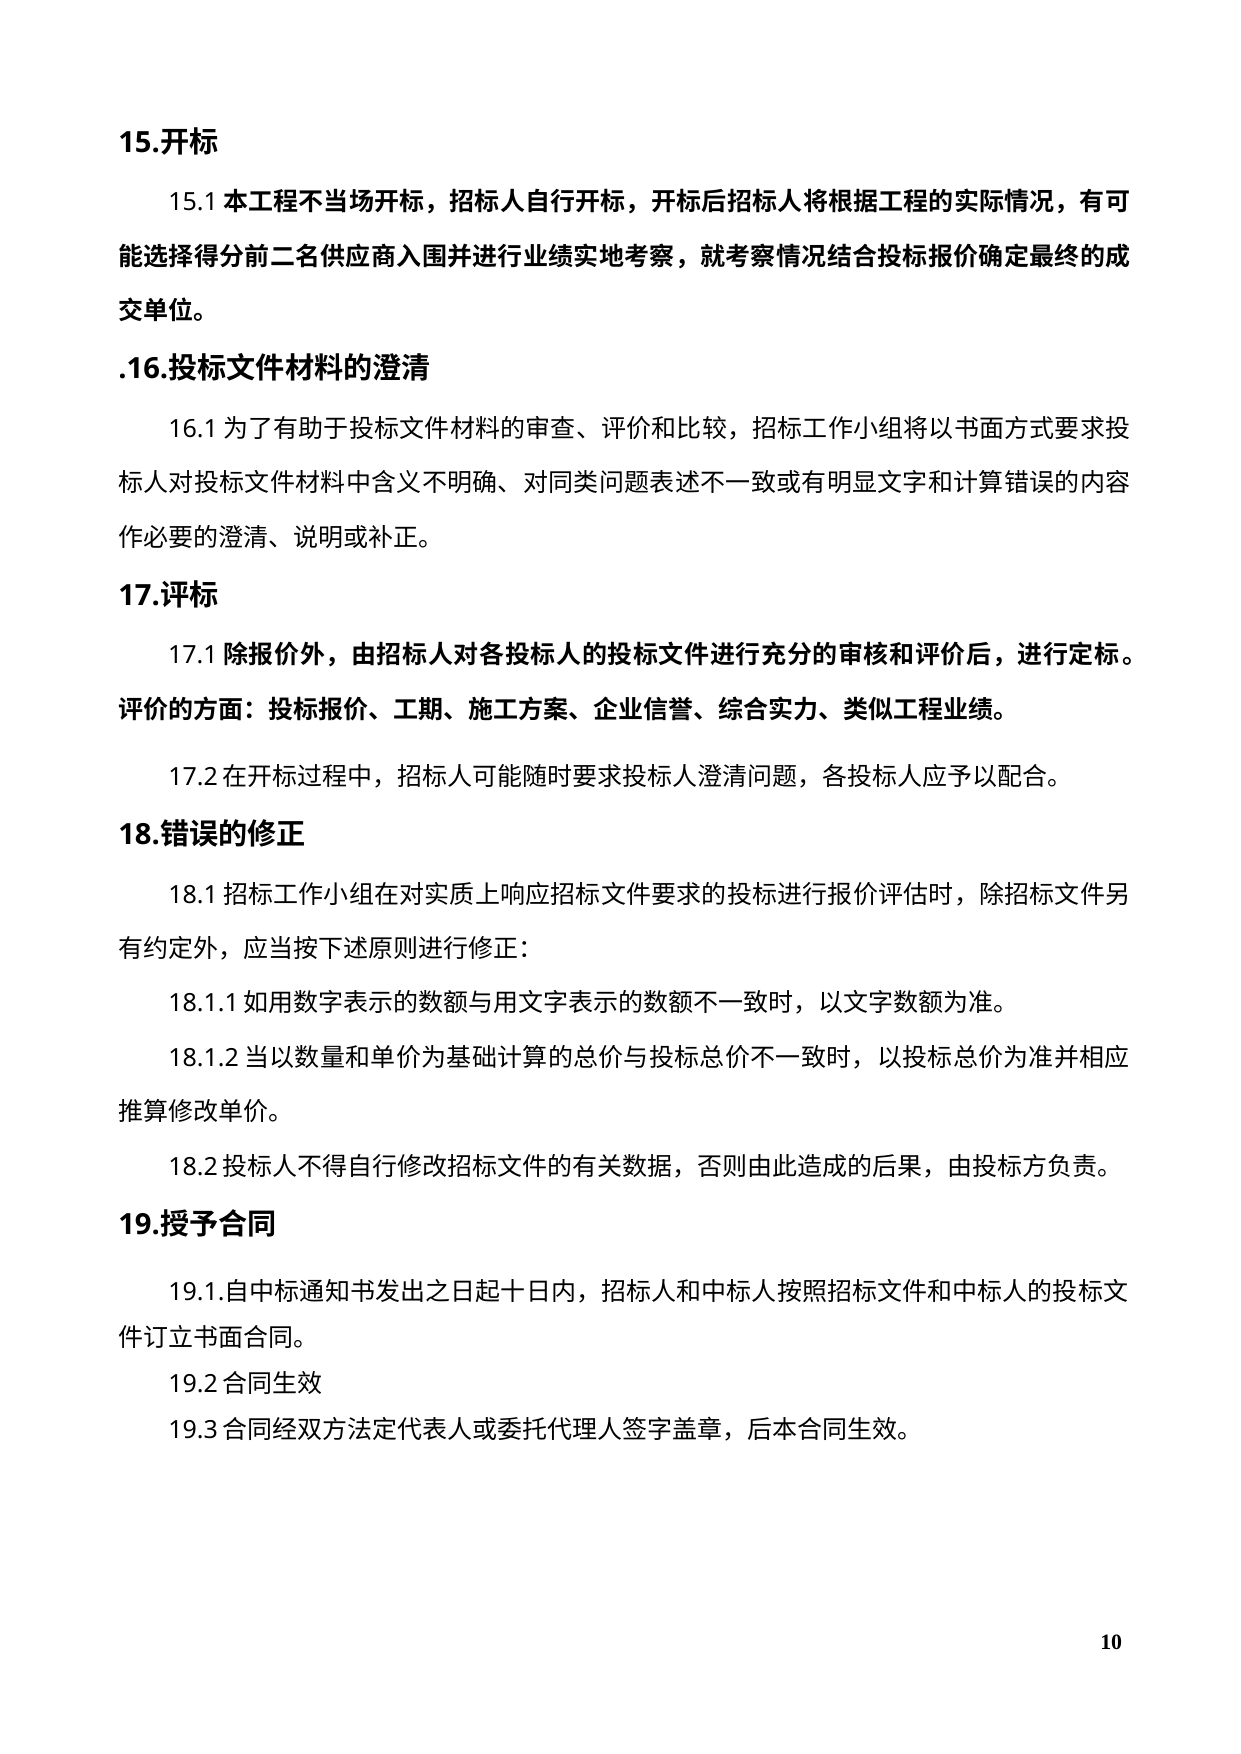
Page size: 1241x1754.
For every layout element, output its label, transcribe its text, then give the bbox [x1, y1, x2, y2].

text 17.评标 [118, 571, 1130, 614]
text 17.1除报价外，由招标人对各投标人的投标文件进行充分的审核和评价后，进行定标。评价的方面：投标报价、工期、施工方案、企业信誉、综合实力、类似工程业绩。 [118, 635, 1122, 726]
text 19.授予合同 [118, 1200, 1130, 1243]
text 如用数字表示的数额与用文字表示的数额不一致时，以文字数额为准。 [118, 983, 1131, 1019]
text 18.错误的修正 [118, 811, 1130, 853]
text 18.1招标工作小组在对实质上响应招标文件要求的投标进行报价评估时，除招标文件另有约定外，应当按下述原则进行修正： [118, 874, 1131, 965]
text 16.1为了有助于投标文件材料的审查、评价和比较，招标工作小组将以书面方式要求投标人对投标文件材料中含义不明确、对同类问题表述不一致或有明显文字和计算错误的内容作必要的澄清、说明或补正。 [118, 408, 1131, 553]
text 18.2投标人不得自行修改招标文件的有关数据，否则由此造成的后果，由投标方负责。 [118, 1146, 1131, 1182]
text 15.开标 [118, 118, 1130, 161]
text 19.1.自中标通知书发出之日起十日内，招标人和中标人按照招标文件和中标人的投标文件订立书面合同。 [118, 1264, 1131, 1356]
text 当以数量和单价为基础计算的总价与投标总价不一致时，以投标总价为准并相应推算修改单价。 [118, 1037, 1131, 1128]
text 15.1本工程不当场开标，招标人自行开标，开标后招标人将根据工程的实际情况，有可能选择得分前二名供应商入围并进行业绩实地考察，就考察情况结合投标报价确定最终的成交单位。 [118, 182, 1131, 327]
text 19.3合同经双方法定代表人或委托代理人签字盖章，后本合同生效。 [118, 1401, 1131, 1447]
text 19.2合同生效 [118, 1356, 1131, 1401]
text 17.2在开标过程中，招标人可能随时要求投标人澄清问题，各投标人应予以配合。 [118, 756, 1131, 792]
text .16.投标文件材料的澄清 [118, 345, 1131, 387]
